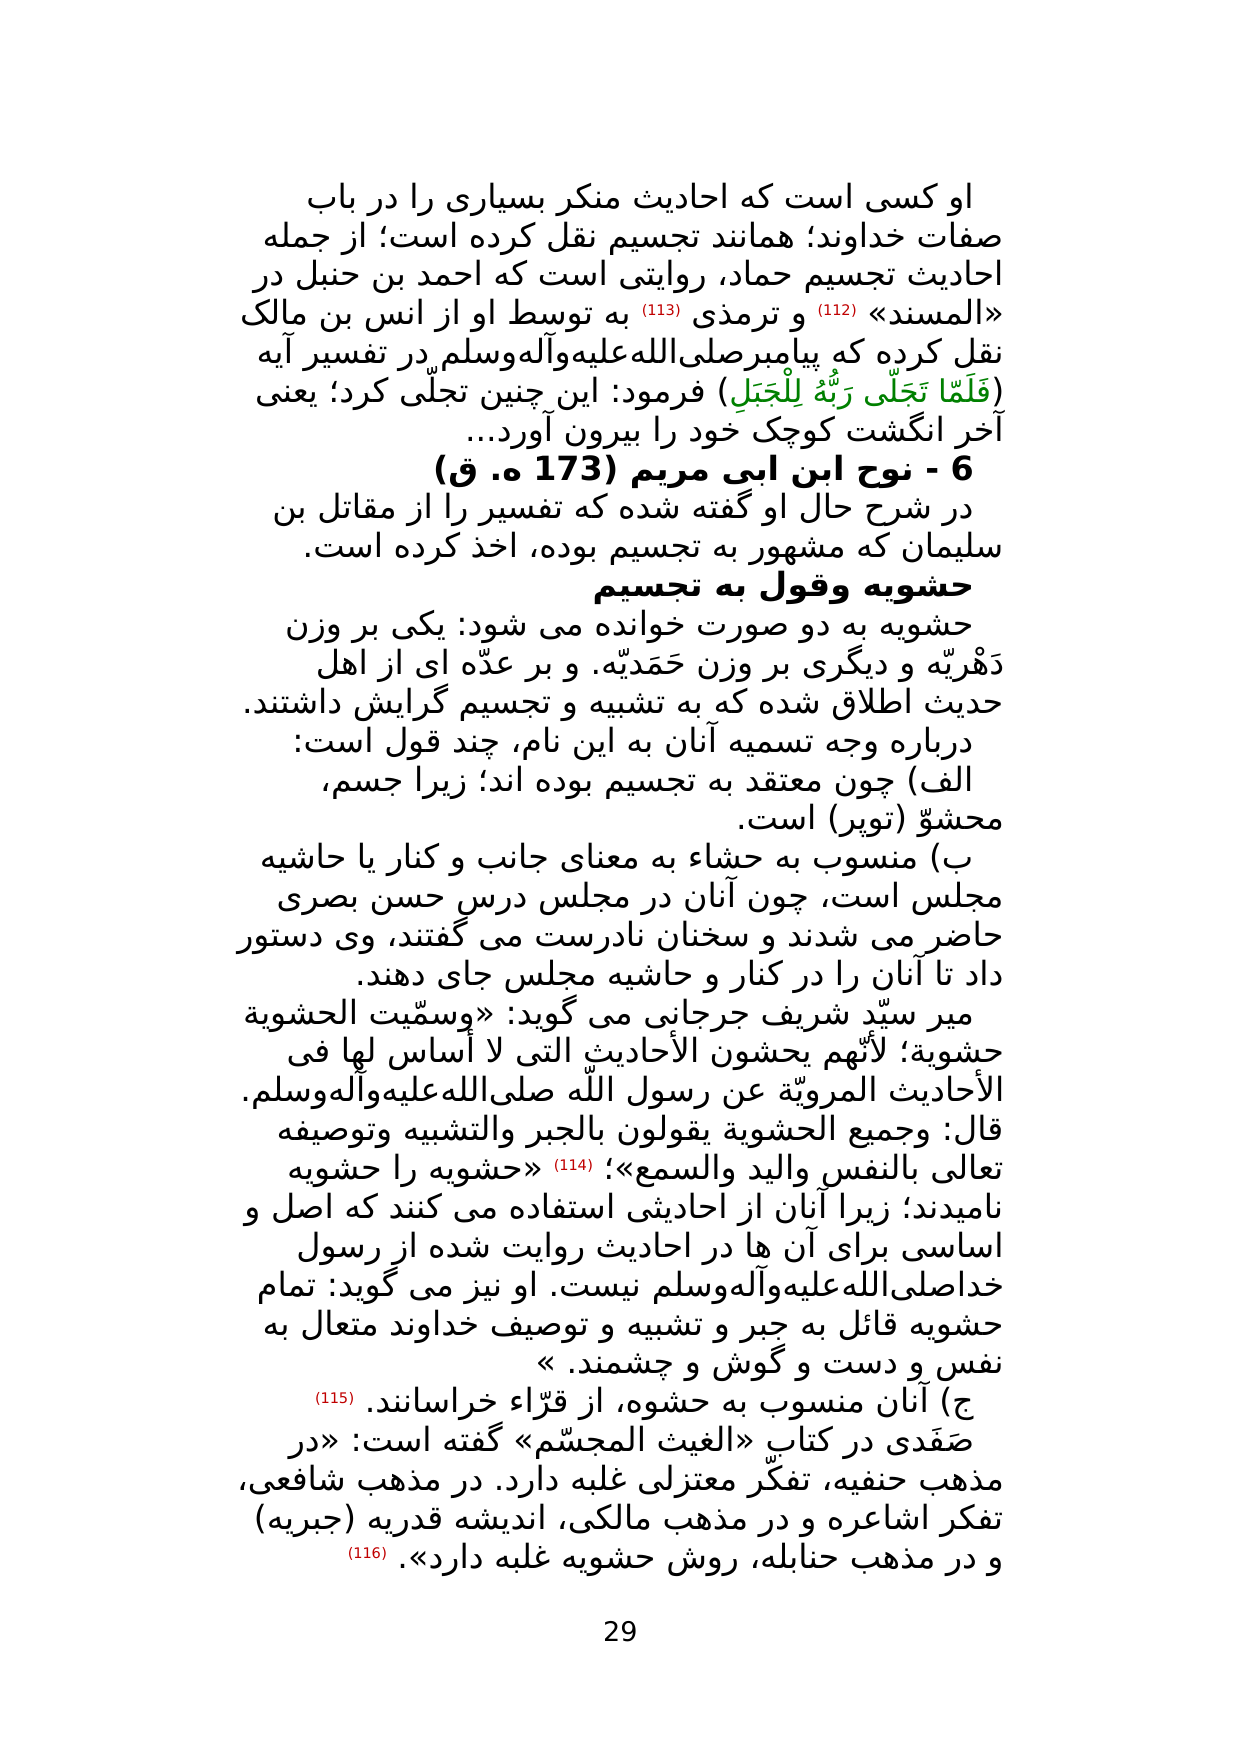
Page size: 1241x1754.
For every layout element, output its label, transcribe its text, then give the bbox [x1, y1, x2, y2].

text ب) منسوب به حشاء به معنای جانب و کنار یا حاشیه مجلس است، چون آنان در مجلس درس حسن بصری حاضر می شدند و سخنان نادرست می گفتند، وی دستور داد تا آنان را در کنار و حاشیه مجلس جای دهند. [236, 838, 1004, 993]
text درباره وجه تسمیه آنان به این نام، چند قول است: [236, 721, 1004, 760]
text 6 - نوح ابن ابی مریم (173 ه. ق) [236, 449, 1004, 488]
text حشویه وقول به تجسیم [236, 566, 1004, 604]
text در شرح حال او گفته شده که تفسیر را از مقاتل بن سلیمان که مشهور به تجسیم بوده، اخذ کرده است. [236, 488, 1004, 566]
text ج) آنان منسوب به حشوه، از قرّاء خراسانند. (115) [236, 1382, 1004, 1421]
text او کسی است که احادیث منکر بسیاری را در باب صفات خداوند؛ همانند تجسیم نقل کرده است؛ از جمله احادیث تجسیم حماد، روایتی است که احمد بن حنبل در «المسند» (112) و ترمذی (113) به توسط او از انس بن مالک نقل کرده که پیامبرصلى‌الله‌عليه‌وآله‌وسلم در تفسیر آیه (فَلَمّا تَجَلّی رَبُّهُ لِلْجَبَلِ) فرمود: این چنین تجلّی کرد؛ یعنی آخر انگشت کوچک خود را بیرون آورد... [236, 177, 1004, 449]
text میر سیّد شریف جرجانی می گوید: «وسمّیت الحشویة حشویة؛ لأنّهم یحشون الأحادیث التی لا أساس لها فی الأحادیث المرویّة عن رسول اللّه صلى‌الله‌عليه‌وآله‌وسلم. قال: وجمیع الحشویة یقولون بالجبر والتشبیه وتوصیفه تعالی بالنفس والید والسمع»؛ (114) «حشویه را حشویه نامیدند؛ زیرا آنان از احادیثی استفاده می کنند که اصل و اساسی برای آن ها در احادیث روایت شده از رسول خداصلى‌الله‌عليه‌وآله‌وسلم نیست. او نیز می گوید: تمام حشویه قائل به جبر و تشبیه و توصیف خداوند متعال به نفس و دست و گوش و چشمند. » [236, 993, 1004, 1382]
text الف) چون معتقد به تجسیم بوده اند؛ زیرا جسم، محشوّ (توپر) است. [236, 760, 1004, 838]
text حشویه به دو صورت خوانده می شود: یکی بر وزن دَهْریّه و دیگری بر وزن حَمَدیّه. و بر عدّه ای از اهل حدیث اطلاق شده که به تشبیه و تجسیم گرایش داشتند. [236, 604, 1004, 721]
text صَفَدی در کتاب «الغیث المجسّم» گفته است: «در مذهب حنفیه، تفکّر معتزلی غلبه دارد. در مذهب شافعی، تفکر اشاعره و در مذهب مالکی، اندیشه قدریه (جبریه) و در مذهب حنابله، روش حشویه غلبه دارد». (116) [236, 1421, 1004, 1576]
